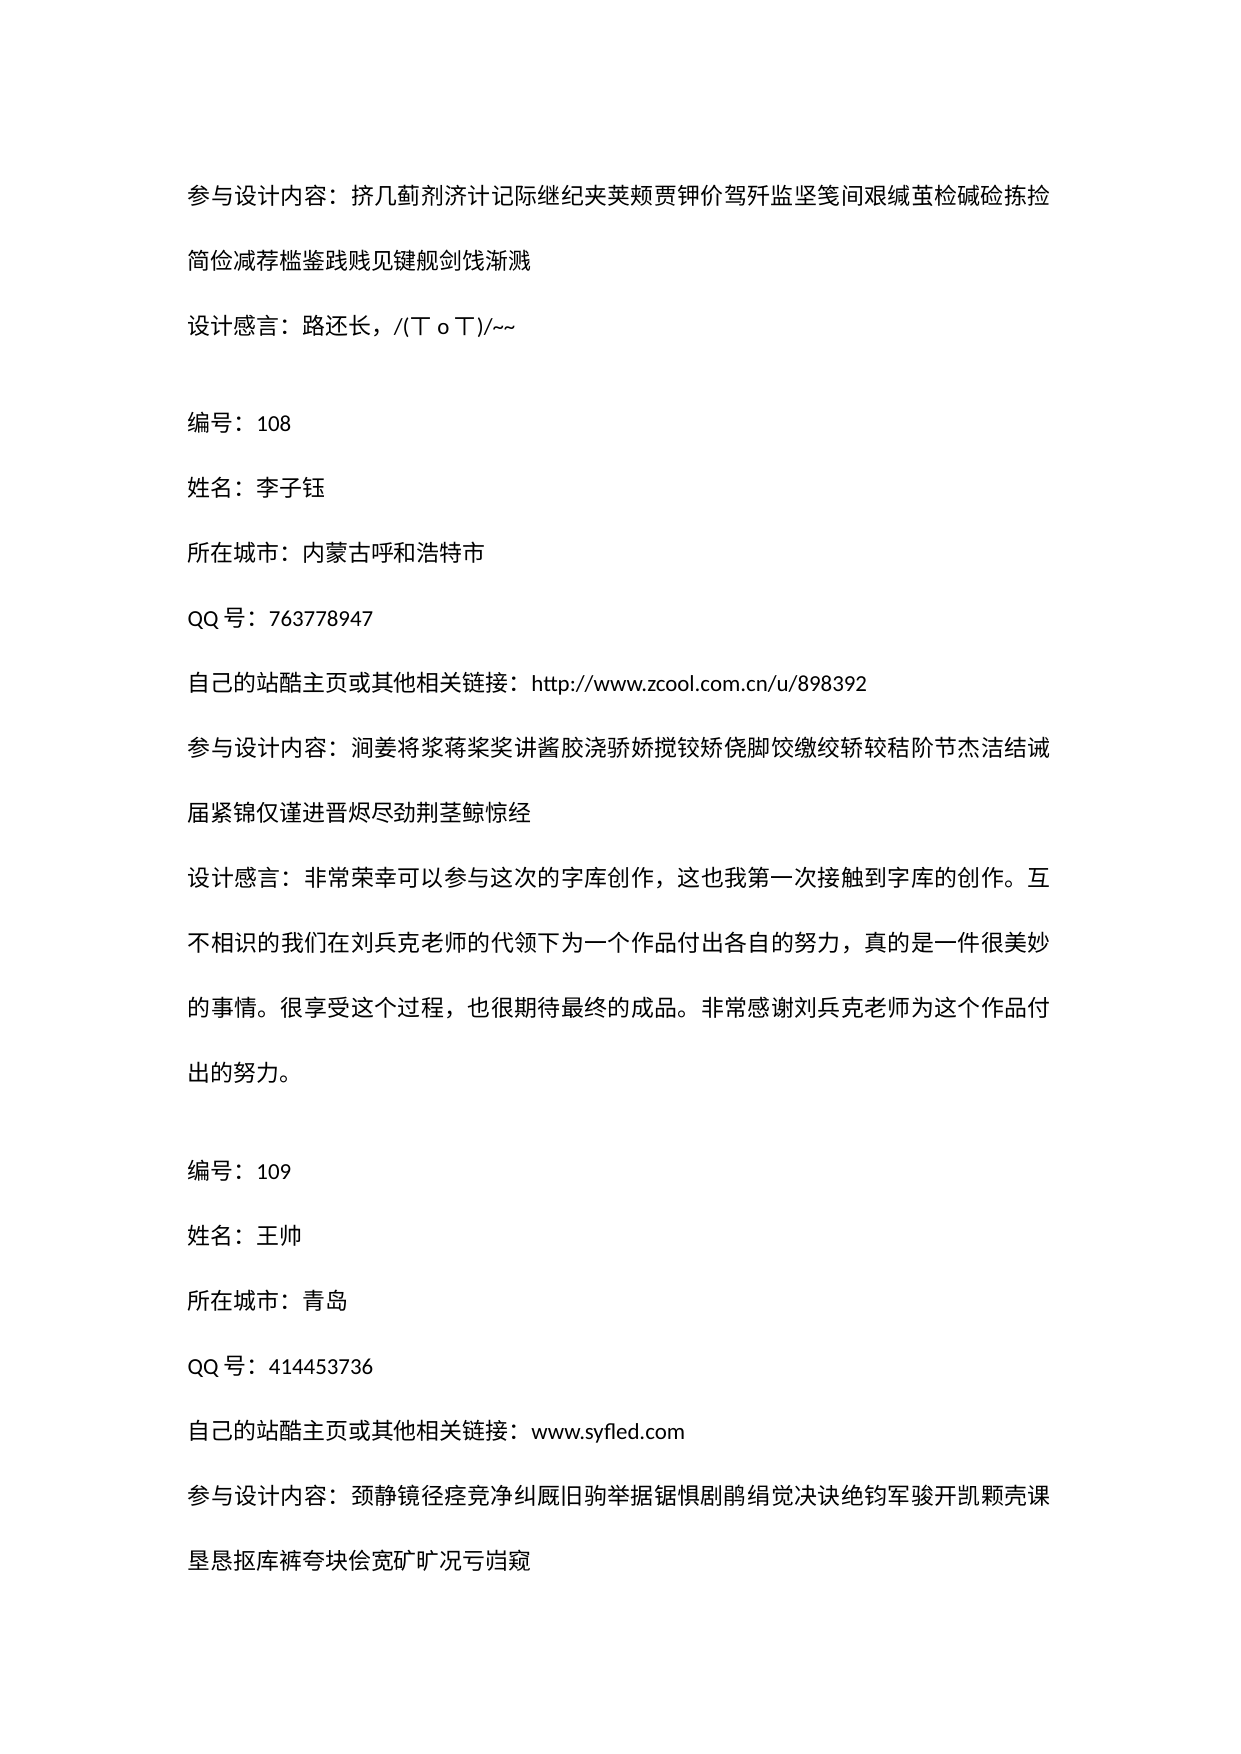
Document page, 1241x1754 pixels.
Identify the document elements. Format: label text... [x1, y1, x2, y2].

text 自己的站酷主页或其他相关链接：www.syfled.com [187, 1397, 1053, 1462]
text 所在城市：青岛 [187, 1267, 1053, 1332]
text 参与设计内容：颈静镜径痉竞净纠厩旧驹举据锯惧剧鹃绢觉决诀绝钧军骏开凯颗壳课垦恳抠库裤夸块侩宽矿旷况亏岿窥 [187, 1462, 1053, 1592]
text 姓名：李子钰 [187, 454, 1053, 519]
text 编号：109 [187, 1137, 1053, 1202]
text 自己的站酷主页或其他相关链接：http://www.zcool.com.cn/u/898392 [187, 649, 1053, 714]
text QQ号：763778947 [187, 584, 1053, 649]
text 参与设计内容：挤几蓟剂济计记际继纪夹荚颊贾钾价驾歼监坚笺间艰缄茧检碱硷拣捡简俭减荐槛鉴践贱见键舰剑饯渐溅 [187, 162, 1053, 292]
text 参与设计内容：涧姜将浆蒋桨奖讲酱胶浇骄娇搅铰矫侥脚饺缴绞轿较秸阶节杰洁结诫届紧锦仅谨进晋烬尽劲荆茎鲸惊经 [187, 714, 1053, 844]
text 所在城市：内蒙古呼和浩特市 [187, 519, 1053, 584]
text 姓名：王帅 [187, 1202, 1053, 1267]
text 设计感言：非常荣幸可以参与这次的字库创作，这也我第一次接触到字库的创作。互不相识的我们在刘兵克老师的代领下为一个作品付出各自的努力，真的是一件很美妙的事情。很享受这个过程，也很期待最终的成品。非常感谢刘兵克老师为这个作品付出的努力。 [187, 844, 1053, 1104]
text 设计感言：路还长，/(ㄒoㄒ)/~~ [187, 292, 1053, 357]
text QQ号：414453736 [187, 1332, 1053, 1397]
text 编号：108 [187, 389, 1053, 454]
